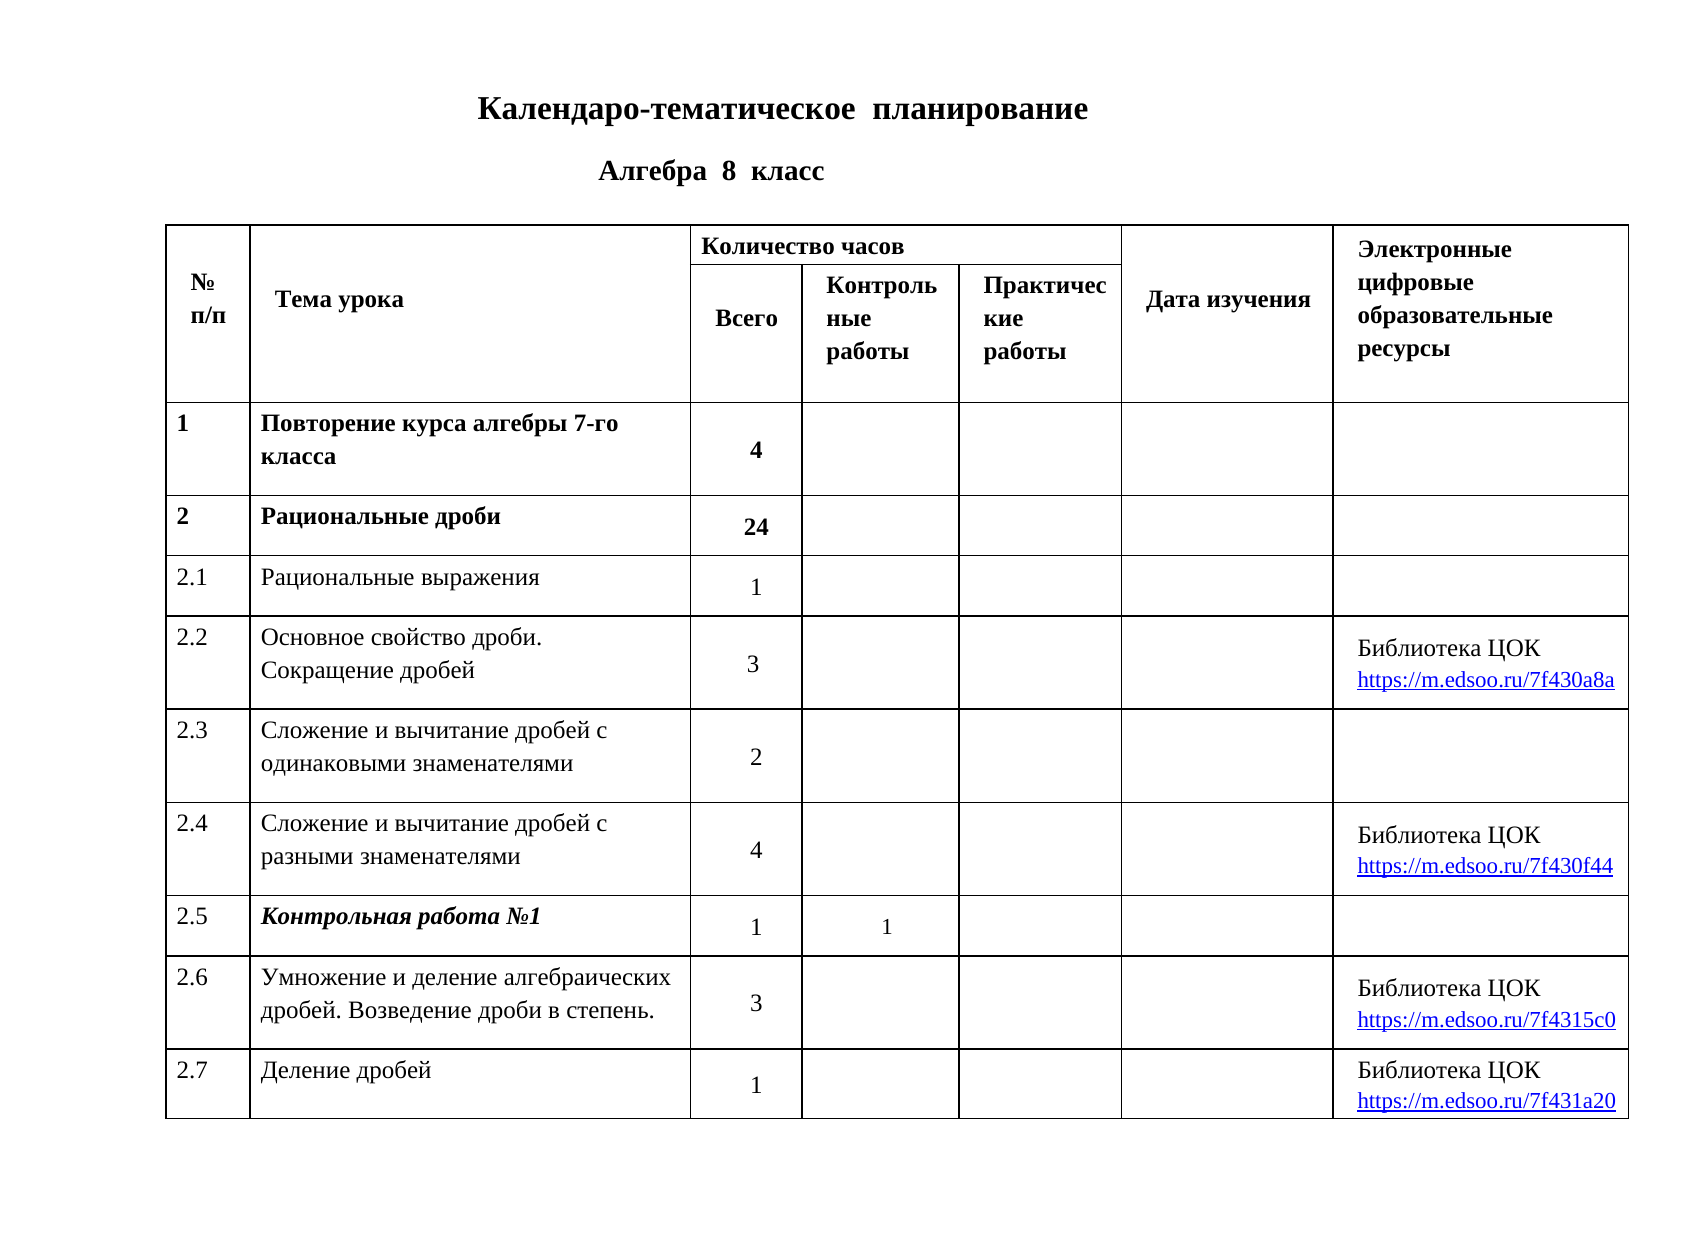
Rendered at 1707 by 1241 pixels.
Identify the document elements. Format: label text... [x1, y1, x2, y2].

table_cell 3 [691, 617, 801, 708]
table_cell 2.2 [167, 617, 249, 708]
table_cell [960, 710, 1121, 801]
table_cell Библиотека ЦОК https://m.edsoo.ru/7f430f44 [1334, 803, 1628, 895]
table_cell [803, 957, 958, 1048]
table_cell [1122, 496, 1332, 555]
table_cell 1 [691, 556, 801, 615]
table_cell [803, 803, 958, 895]
table_cell [1334, 710, 1628, 801]
table_cell 2.1 [167, 556, 249, 615]
table_cell Библиотека ЦОК https://m.edsoo.ru/7f431a20 [1334, 1050, 1628, 1118]
table_cell [960, 1050, 1121, 1118]
table_cell 2.5 [167, 896, 249, 955]
table_header Тема урока [251, 226, 690, 401]
table_cell Контрольные работы [803, 265, 958, 401]
table_cell [960, 957, 1121, 1048]
table_cell 3 [691, 957, 801, 1048]
table_cell [960, 896, 1121, 955]
table_cell 2.4 [167, 803, 249, 895]
text Алгебра 8 класс [190, 153, 1618, 187]
table_cell Контрольная работа №1 [251, 896, 690, 955]
table_cell [803, 556, 958, 615]
table_cell [1334, 496, 1628, 555]
table_cell [803, 496, 958, 555]
table_cell [803, 710, 958, 801]
table_cell [1122, 617, 1332, 708]
table_cell Рациональные выражения [251, 556, 690, 615]
table_header Дата изучения [1122, 226, 1332, 401]
table_cell 1 [803, 896, 958, 955]
table_cell Основное свойство дроби. Сокращение дробей [251, 617, 690, 708]
table_cell [1334, 403, 1628, 494]
table_cell Повторение курса алгебры 7-го класса [251, 403, 690, 494]
table_cell [1334, 896, 1628, 955]
table_cell Библиотека ЦОК https://m.edsoo.ru/7f4315c0 [1334, 957, 1628, 1048]
table_cell Сложение и вычитание дробей с разными знаменателями [251, 803, 690, 895]
table_cell 4 [691, 803, 801, 895]
table_cell [960, 556, 1121, 615]
table_cell [1122, 1050, 1332, 1118]
table_cell 2.7 [167, 1050, 249, 1118]
table_cell [803, 617, 958, 708]
table_cell [1122, 896, 1332, 955]
table_cell 2 [691, 710, 801, 801]
table_cell [803, 403, 958, 494]
table_cell Деление дробей [251, 1050, 690, 1118]
table_cell 24 [691, 496, 801, 555]
table_cell Умножение и деление алгебраических дробей. Возведение дроби в степень. [251, 957, 690, 1048]
table_cell Библиотека ЦОК https://m.edsoo.ru/7f430a8a [1334, 617, 1628, 708]
table_cell 4 [691, 403, 801, 494]
table_cell Практические работы [960, 265, 1121, 401]
table_cell [1122, 803, 1332, 895]
table_cell 1 [167, 403, 249, 494]
table_cell [1122, 710, 1332, 801]
table_cell 2.3 [167, 710, 249, 801]
table_cell Всего [691, 265, 801, 401]
table_cell [960, 496, 1121, 555]
table_header № п/п [167, 226, 249, 401]
table_header Количество часов [691, 226, 1121, 264]
table_cell [1122, 556, 1332, 615]
table_cell [1122, 403, 1332, 494]
table_cell [803, 1050, 958, 1118]
table_cell 2.6 [167, 957, 249, 1048]
table_cell 1 [691, 896, 801, 955]
table_cell 2 [167, 496, 249, 555]
table_cell Рациональные дроби [251, 496, 690, 555]
table_cell [1122, 957, 1332, 1048]
table_cell 1 [691, 1050, 801, 1118]
table_cell [1334, 556, 1628, 615]
table_cell [960, 617, 1121, 708]
table_cell [960, 403, 1121, 494]
table_cell [960, 803, 1121, 895]
table_cell Сложение и вычитание дробей с одинаковыми знаменателями [251, 710, 690, 801]
table_header Электронные цифровые образовательные ресурсы [1334, 226, 1628, 401]
text Календаро-тематическое планирование [177, 89, 1618, 127]
